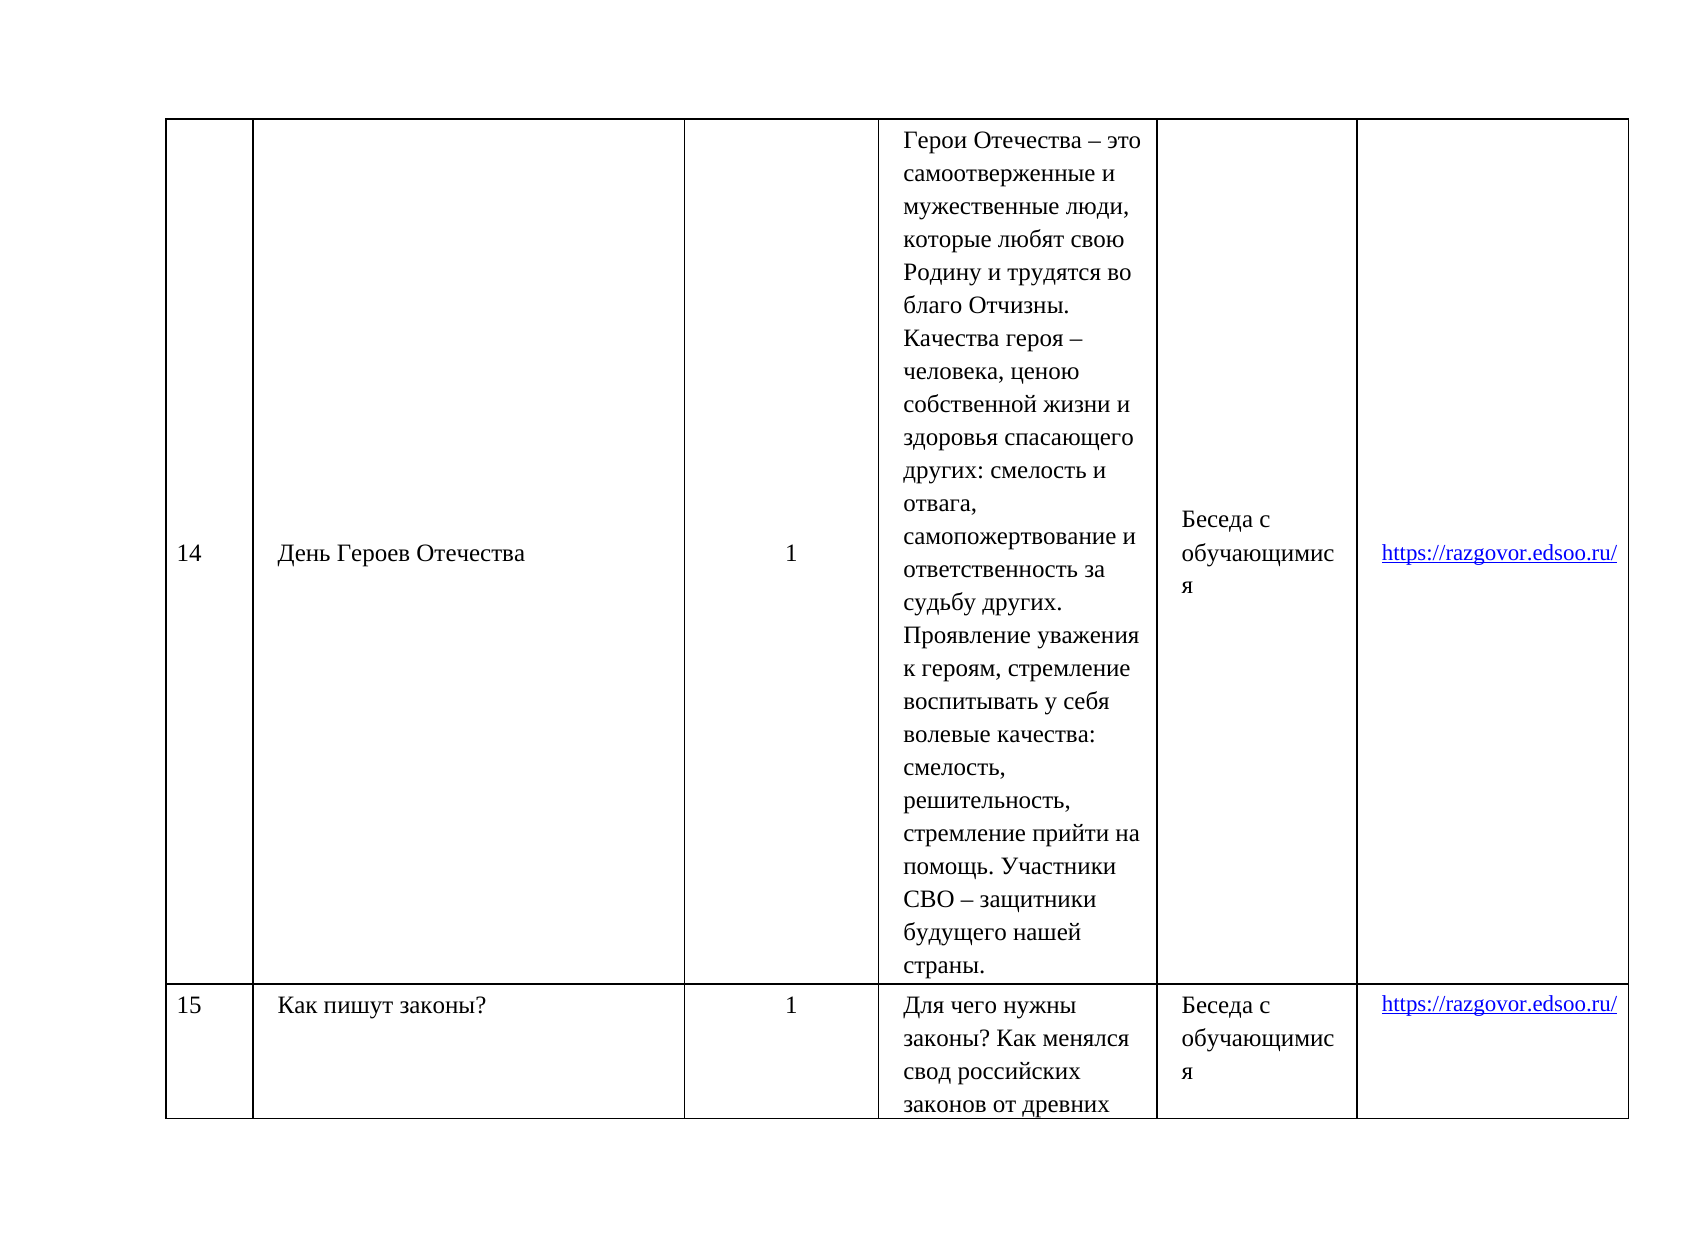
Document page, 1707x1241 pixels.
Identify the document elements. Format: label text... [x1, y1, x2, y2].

table_cell Герои Отечества – это самоотверженные и мужественные люди, которые любят свою Родину и трудятся во благо Отчизны. Качества героя – человека, ценою собственной жизни и здоровья спасающего других: смелость и отвага, самопожертвование и ответственность за судьбу других. Проявление уважения к героям, стремление воспитывать у себя волевые качества: смелость, решительность, стремление прийти на помощь. Участники СВО – защитники будущего нашей страны. [879, 120, 1156, 983]
table_cell 1 [685, 120, 878, 983]
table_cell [1158, 120, 1356, 983]
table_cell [879, 985, 1156, 1118]
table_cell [1158, 985, 1356, 1118]
table_cell Как пишут законы? [254, 985, 684, 1118]
table_cell День Героев Отечества [254, 120, 684, 983]
table_cell 15 [167, 985, 252, 1118]
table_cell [1358, 985, 1628, 1118]
table_cell 1 [685, 985, 878, 1118]
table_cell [1358, 120, 1628, 983]
table_cell 14 [167, 120, 252, 983]
